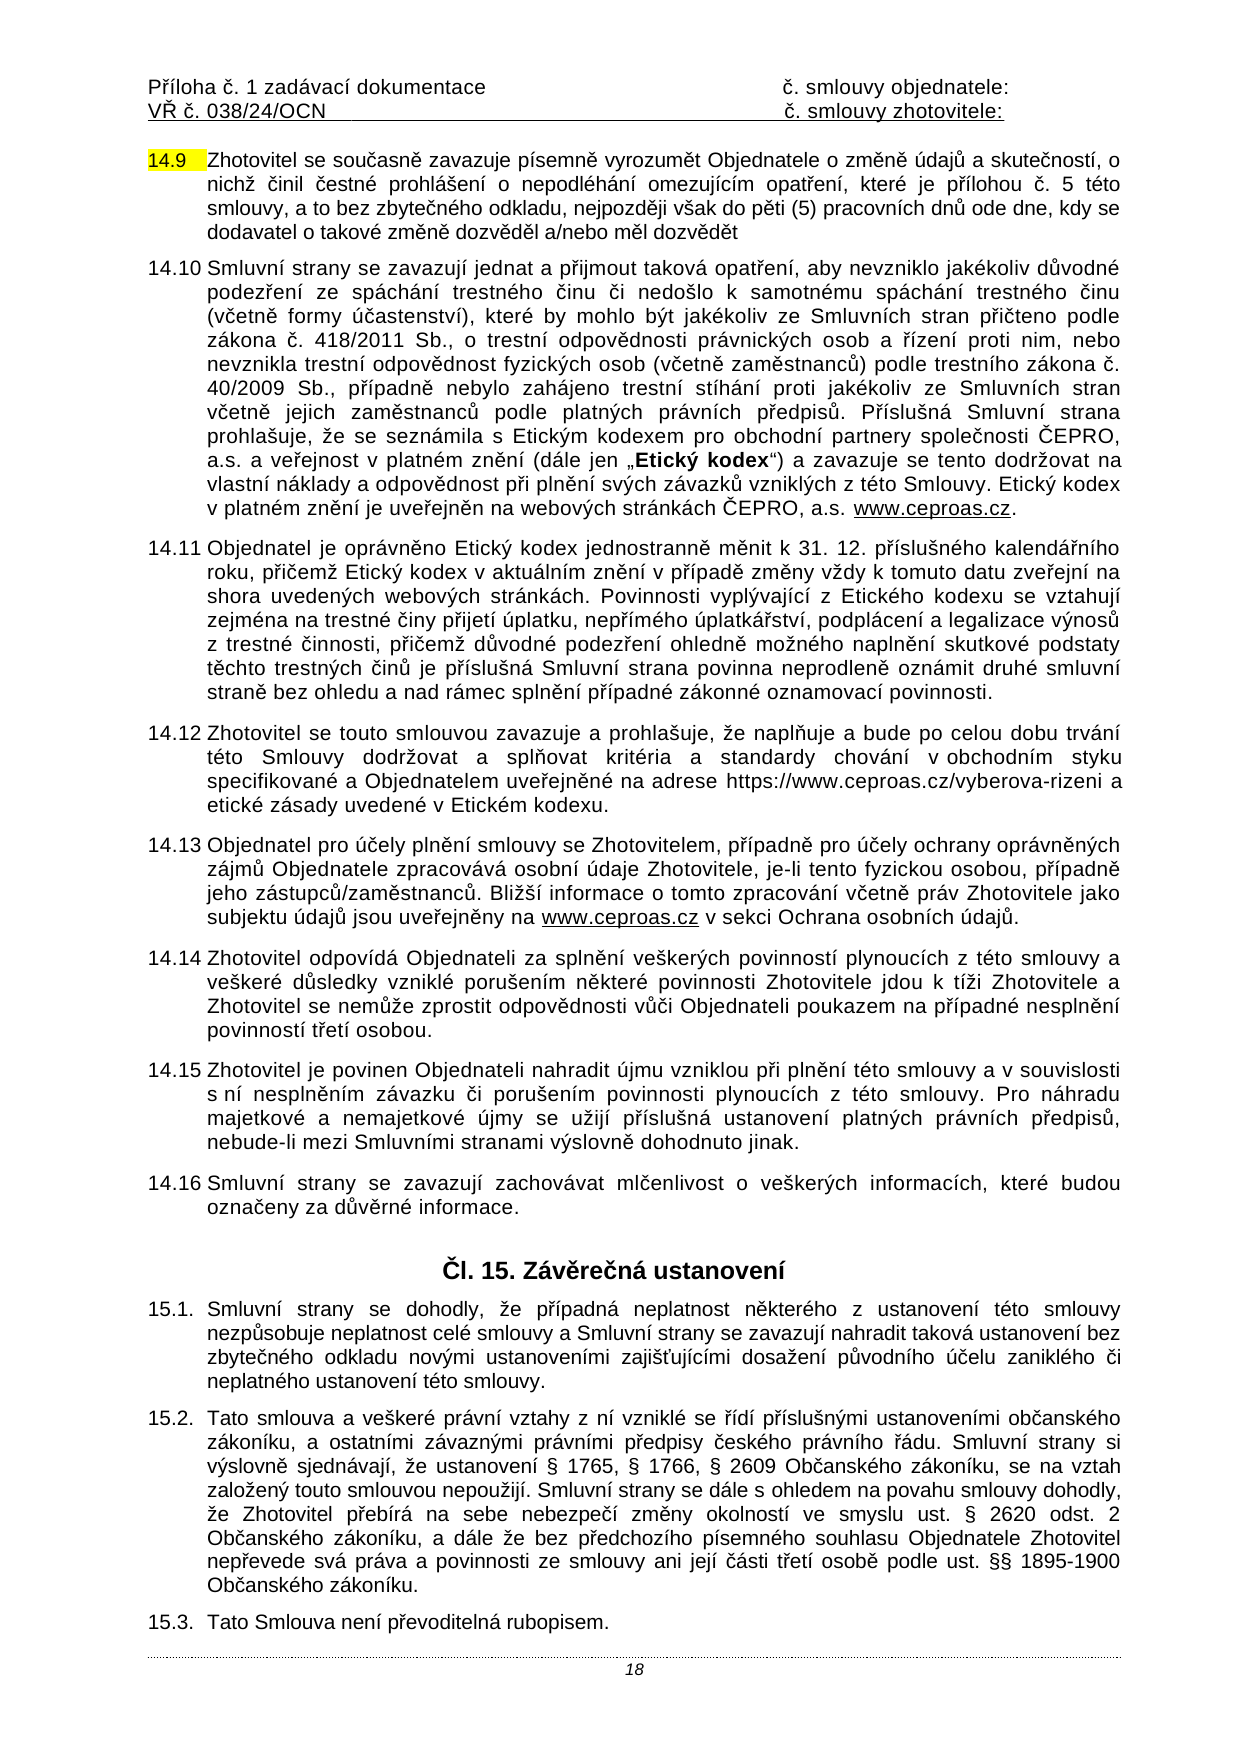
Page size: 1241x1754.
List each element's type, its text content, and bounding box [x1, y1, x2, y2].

list Objednatel je oprávněno Etický kodex jednostranně měnit k 31. 12. příslušného kalendářního roku, přičemž Etický kodex v aktuálním znění v případě změny vždy k tomuto datu zveřejní na shora uvedených webových stránkách. Povinnosti vyplývající z Etického kodexu se vztahují zejména na trestné činy přijetí úplatku, nepřímého úplatkářství, podplácení a legalizace výnosů z trestné činnosti, přičemž důvodné podezření ohledně možného naplnění skutkové podstaty těchto trestných činů je příslušná Smluvní strana povinna neprodleně oznámit druhé smluvní straně bez ohledu a nad rámec splnění případné zákonné oznamovací povinnosti. [148, 536, 1122, 704]
list Zhotovitel odpovídá Objednateli za splnění veškerých povinností plynoucích z této smlouvy a veškeré důsledky vzniklé porušením některé povinnosti Zhotovitele jdou k tíži Zhotovitele a Zhotovitel se nemůže zprostit odpovědnosti vůči Objednateli poukazem na případné nesplnění povinností třetí osobou. [148, 946, 1122, 1041]
list Smluvní strany se zavazují jednat a přijmout taková opatření, aby nevzniklo jakékoliv důvodné podezření ze spáchání trestného činu či nedošlo k samotnému spáchání trestného činu (včetně formy účastenství), které by mohlo být jakékoliv ze Smluvních stran přičteno podle zákona č. 418/2011 Sb., o trestní odpovědnosti právnických osob a řízení proti nim, nebo nevznikla trestní odpovědnost fyzických osob (včetně zaměstnanců) podle trestního zákona č. 40/2009 Sb., případně nebylo zahájeno trestní stíhání proti jakékoliv ze Smluvních stran včetně jejich zaměstnanců podle platných právních předpisů. Příslušná Smluvní strana prohlašuje, že se seznámila s Etickým kodexem pro obchodní partnery společnosti ČEPRO, a.s. a veřejnost v platném znění (dále jen „Etický kodex“) a zavazuje se tento dodržovat na vlastní náklady a odpovědnost při plnění svých závazků vzniklých z této Smlouvy. Etický kodex v platném znění je uveřejněn na webových stránkách ČEPRO, a.s. www.ceproas.cz. [148, 256, 1122, 519]
text Tato smlouva a veškeré právní vztahy z ní vzniklé se řídí příslušnými ustanoveními občanského zákoníku, a ostatními závaznými právními předpisy českého právního řádu. Smluvní strany si výslovně sjednávají, že ustanovení § 1765, § 1766, § 2609 Občanského zákoníku, se na vztah založený touto smlouvou nepoužijí. Smluvní strany se dále s ohledem na povahu smlouvy dohodly, že Zhotovitel přebírá na sebe nebezpečí změny okolností ve smyslu ust. § 2620 odst. 2 Občanského zákoníku, a dále že bez předchozího písemného souhlasu Objednatele Zhotovitel nepřevede svá práva a povinnosti ze smlouvy ani její části třetí osobě podle ust. §§ 1895-1900 Občanského zákoníku. [148, 1406, 1122, 1597]
text Závěrečná ustanovení [105, 1256, 1122, 1285]
list Zhotovitel se touto smlouvou zavazuje a prohlašuje, že naplňuje a bude po celou dobu trvání této Smlouvy dodržovat a splňovat kritéria a standardy chování v obchodním styku specifikované a Objednatelem uveřejněné na adrese https://www.ceproas.cz/vyberova-rizeni a etické zásady uvedené v Etickém kodexu. [148, 721, 1122, 816]
text Smluvní strany se dohodly, že případná neplatnost některého z ustanovení této smlouvy nezpůsobuje neplatnost celé smlouvy a Smluvní strany se zavazují nahradit taková ustanovení bez zbytečného odkladu novými ustanoveními zajišťujícími dosažení původního účelu zaniklého či neplatného ustanovení této smlouvy. [148, 1297, 1122, 1393]
list Zhotovitel se současně zavazuje písemně vyrozumět Objednatele o změně údajů a skutečností, o nichž činil čestné prohlášení o nepodléhání omezujícím opatření, které je přílohou č. 5 této smlouvy, a to bez zbytečného odkladu, nejpozději však do pěti (5) pracovních dnů ode dne, kdy se dodavatel o takové změně dozvěděl a/nebo měl dozvědět [148, 148, 1122, 243]
list Smluvní strany se zavazují zachovávat mlčenlivost o veškerých informacích, které budou označeny za důvěrné informace. [148, 1171, 1122, 1218]
text Tato Smlouva není převoditelná rubopisem. [148, 1610, 1122, 1634]
list Objednatel pro účely plnění smlouvy se Zhotovitelem, případně pro účely ochrany oprávněných zájmů Objednatele zpracovává osobní údaje Zhotovitele, je-li tento fyzickou osobou, případně jeho zástupců/zaměstnanců. Bližší informace o tomto zpracování včetně práv Zhotovitele jako subjektu údajů jsou uveřejněny na www.ceproas.cz v sekci Ochrana osobních údajů. [148, 833, 1122, 929]
list Zhotovitel je povinen Objednateli nahradit újmu vzniklou při plnění této smlouvy a v souvislosti s ní nesplněním závazku či porušením povinnosti plynoucích z této smlouvy. Pro náhradu majetkové a nemajetkové újmy se užijí příslušná ustanovení platných právních předpisů, nebude-li mezi Smluvními stranami výslovně dohodnuto jinak. [148, 1058, 1122, 1154]
